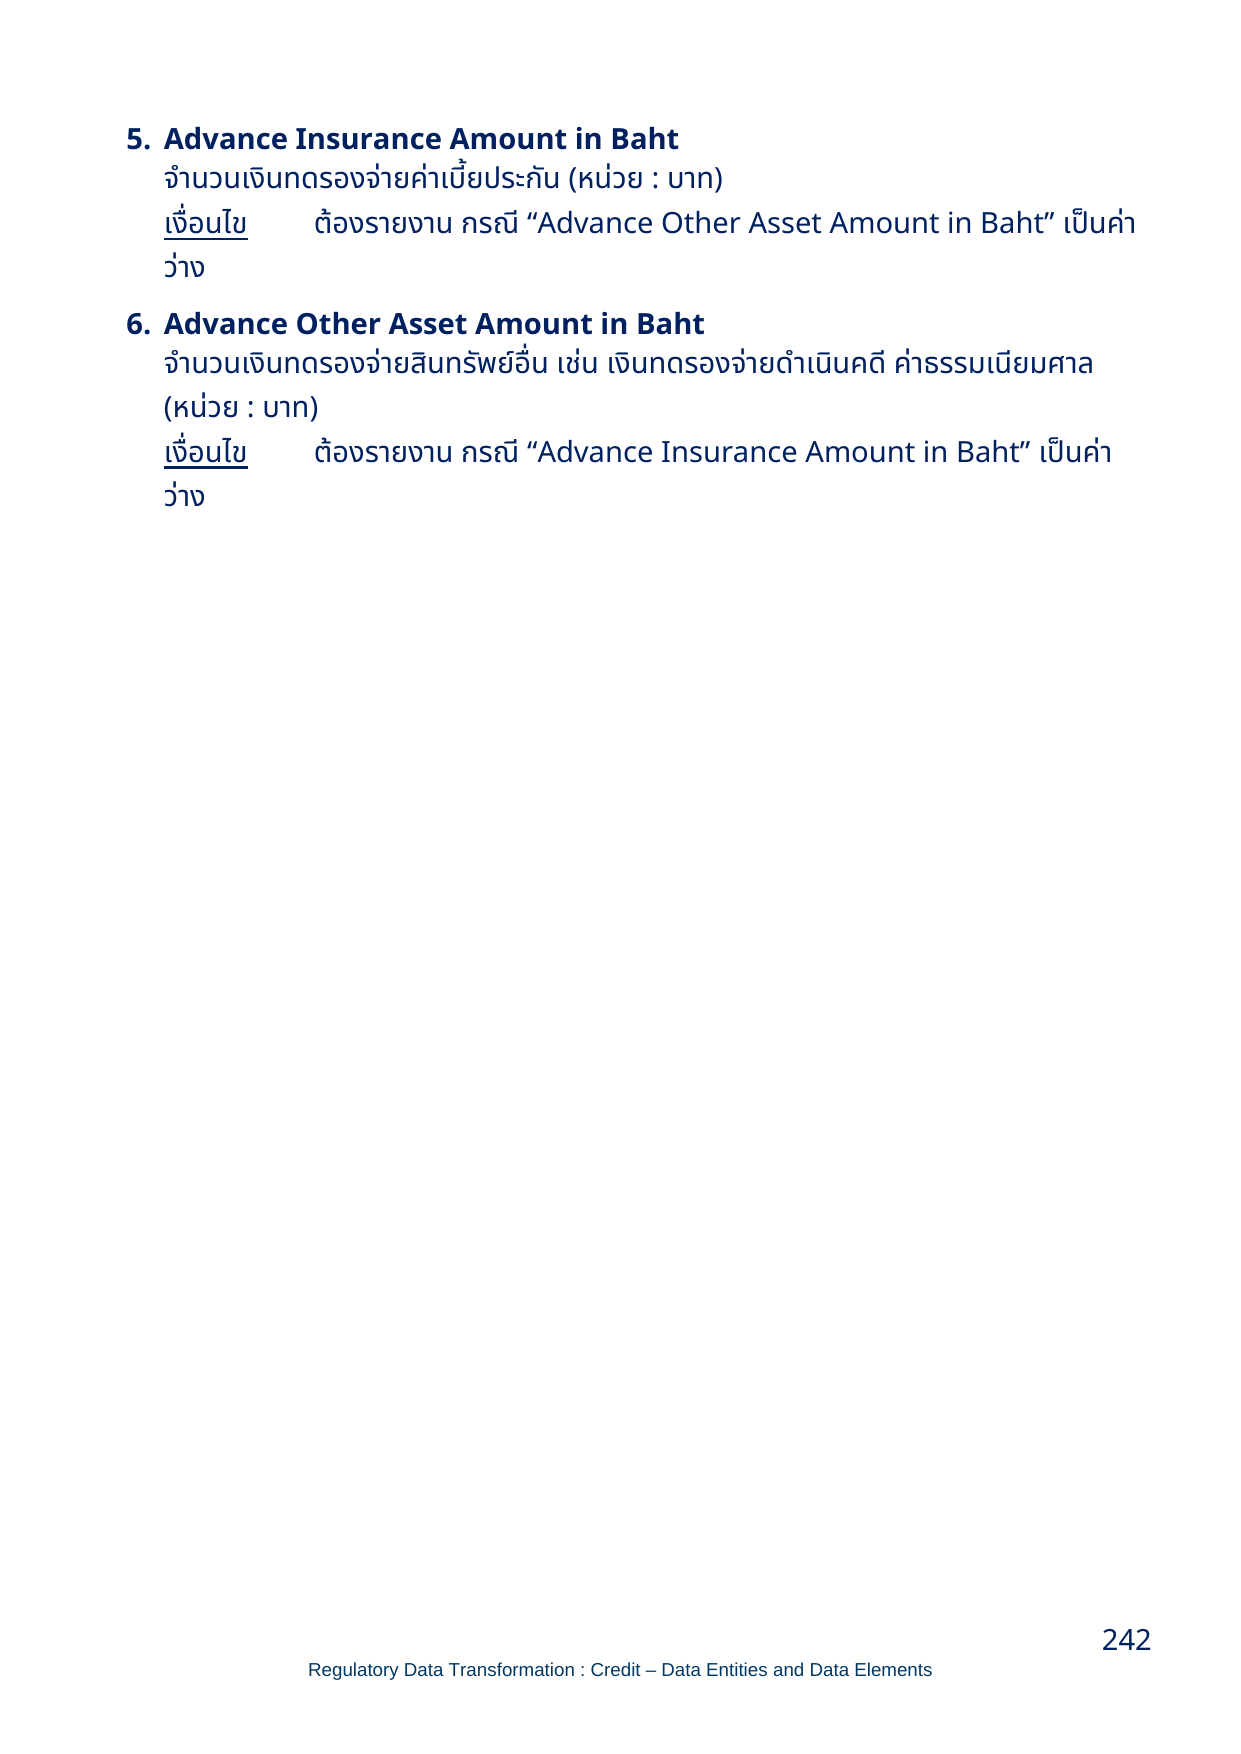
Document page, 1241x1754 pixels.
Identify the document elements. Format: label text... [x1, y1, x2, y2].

list เงื่อนไข ต้องรายงาน กรณี “Advance Other Asset Amount in Baht” เป็นค่าว่าง [164, 202, 1152, 290]
list เงื่อนไข ต้องรายงาน กรณี “Advance Insurance Amount in Baht” เป็นค่าว่าง [164, 431, 1152, 519]
list Advance Other Asset Amount in Baht [126, 303, 1152, 343]
list จำนวนเงินทดรองจ่ายค่าเบี้ยประกัน (หน่วย : บาท) [164, 158, 1152, 202]
list จำนวนเงินทดรองจ่ายสินทรัพย์อื่น เช่น เงินทดรองจ่ายดำเนินคดี ค่าธรรมเนียมศาล (หน่วย : บาท) [164, 343, 1152, 431]
list Advance Insurance Amount in Baht [126, 118, 1152, 158]
